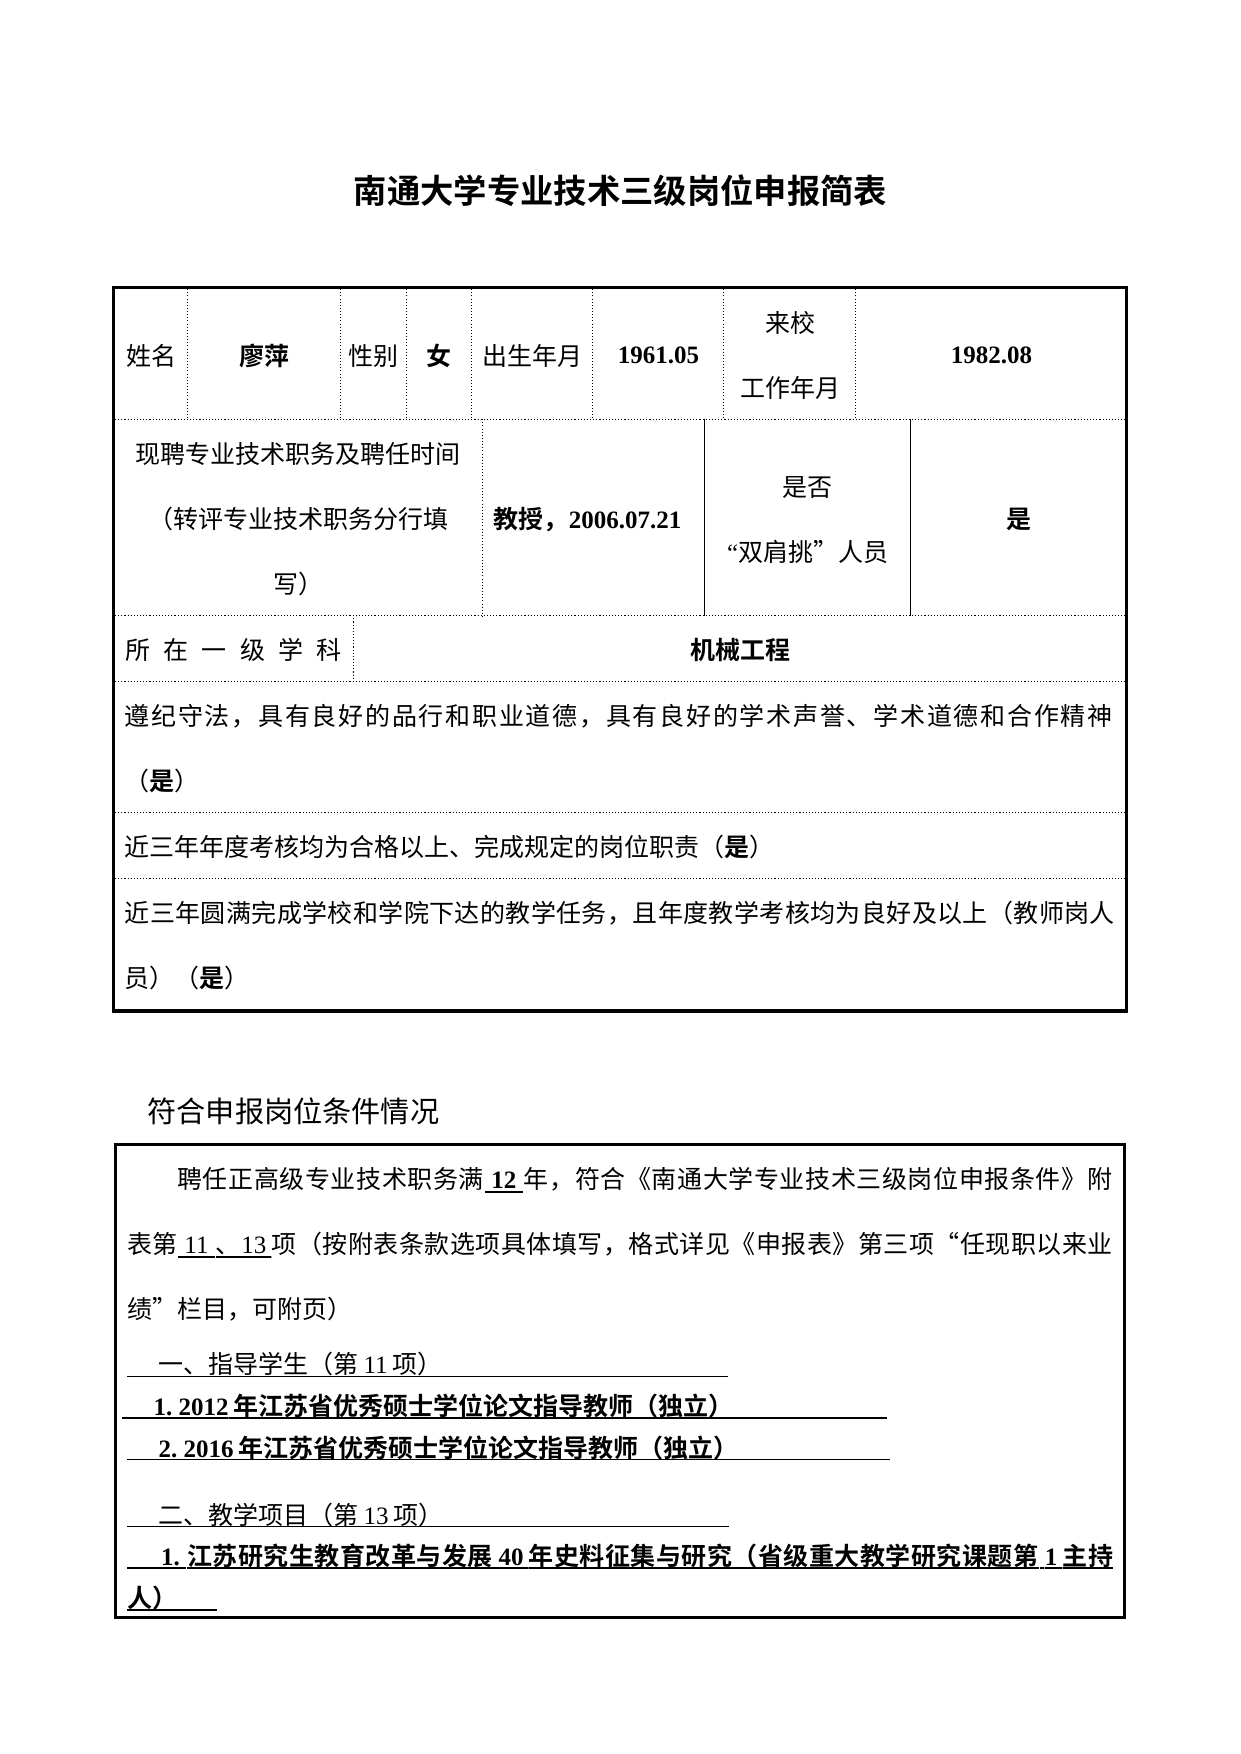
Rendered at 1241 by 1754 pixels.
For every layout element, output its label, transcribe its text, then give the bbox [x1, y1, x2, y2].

table_cell 遵纪守法，具有良好的品行和职业道德，具有良好的学术声誉、学术道德和合作精神（是） [115, 681, 1125, 812]
table_header 1982.08 [856, 289, 1125, 419]
table_header 来校 工作年月 [724, 289, 856, 419]
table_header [117, 1146, 1123, 1616]
table_cell 所在一级学科 [115, 615, 353, 681]
table_cell 现聘专业技术职务及聘任时间 （转评专业技术职务分行填写） [115, 419, 482, 615]
table_cell 近三年年度考核均为合格以上、完成规定的岗位职责（是） [115, 812, 1125, 878]
table_cell 是否 “双肩挑”人员 [705, 419, 910, 615]
table_cell 教授，2006.07.21 [483, 419, 704, 615]
text 符合申报岗位条件情况 [118, 1077, 1122, 1142]
table_cell 近三年圆满完成学校和学院下达的教学任务，且年度教学考核均为良好及以上（教师岗人员）（是） [115, 878, 1125, 1009]
table_cell 机械工程 [353, 615, 1125, 681]
table_header 出生年月 [472, 289, 593, 419]
table_cell 是 [911, 419, 1125, 615]
table_header 女 [406, 289, 472, 419]
text 南通大学专业技术三级岗位申报简表 [118, 156, 1122, 221]
table_header 1961.05 [593, 289, 724, 419]
table_header 姓名 [115, 289, 188, 419]
table_header 廖萍 [188, 289, 341, 419]
table_header 性别 [341, 289, 406, 419]
